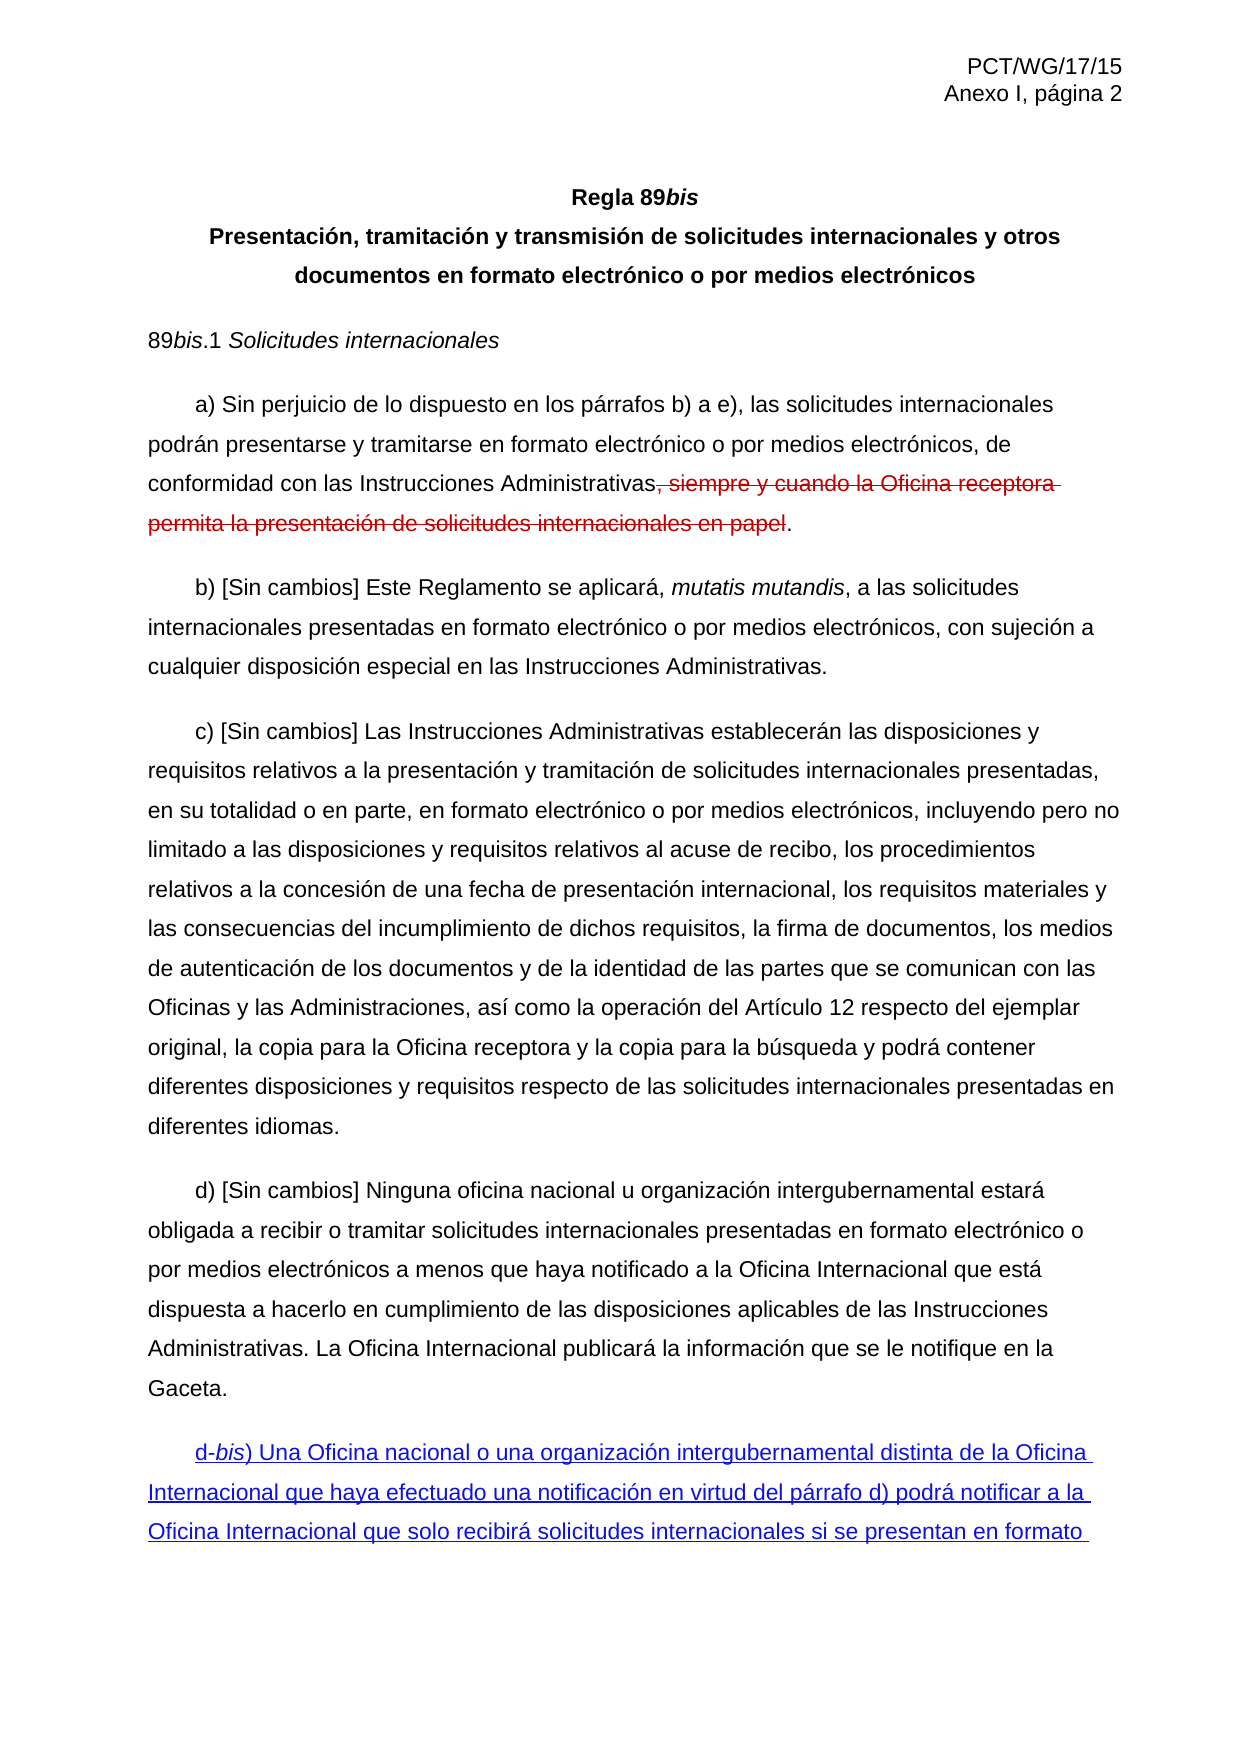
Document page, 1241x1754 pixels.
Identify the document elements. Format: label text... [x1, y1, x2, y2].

text 89bis.1 Solicitudes internacionales [148, 327, 1122, 353]
text c) [Sin cambios] Las Instrucciones Administrativas establecerán las disposiciones y requisitos relativos a la presentación y tramitación de solicitudes internacionales presentadas, en su totalidad o en parte, en formato electrónico o por medios electrónicos, incluyendo pero no limitado a las disposiciones y requisitos relativos al acuse de recibo, los procedimientos relativos a la concesión de una fecha de presentación internacional, los requisitos materiales y las consecuencias del incumplimiento de dichos requisitos, la firma de documentos, los medios de autenticación de los documentos y de la identidad de las partes que se comunican con las Oficinas y las Administraciones, así como la operación del Artículo 12 respecto del ejemplar original, la copia para la Oficina receptora y la copia para la búsqueda y podrá contener diferentes disposiciones y requisitos respecto de las solicitudes internacionales presentadas en diferentes idiomas. [148, 718, 1122, 1139]
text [148, 1439, 1122, 1544]
title Regla 89bis- Presentación, tramitación y transmisión de solicitudes internacionales y otros documentos en formato electrónico o por medios electrónicos [148, 183, 1122, 289]
text d) [Sin cambios] Ninguna oficina nacional u organización intergubernamental estará obligada a recibir o tramitar solicitudes internacionales presentadas en formato electrónico o por medios electrónicos a menos que haya notificado a la Oficina Internacional que está dispuesta a hacerlo en cumplimiento de las disposiciones aplicables de las Instrucciones Administrativas. La Oficina Internacional publicará la información que se le notifique en la Gaceta. [148, 1177, 1122, 1401]
text b) [Sin cambios] Este Reglamento se aplicará, mutatis mutandis, a las solicitudes internacionales presentadas en formato electrónico o por medios electrónicos, con sujeción a cualquier disposición especial en las Instrucciones Administrativas. [148, 574, 1122, 680]
text a) Sin perjuicio de lo dispuesto en los párrafos b) a e), las solicitudes internacionales podrán presentarse y tramitarse en formato electrónico o por medios electrónicos, de conformidad con las Instrucciones Administrativas, siempre y cuando la Oficina receptora permita la presentación de solicitudes internacionales en papel. [148, 391, 1122, 536]
